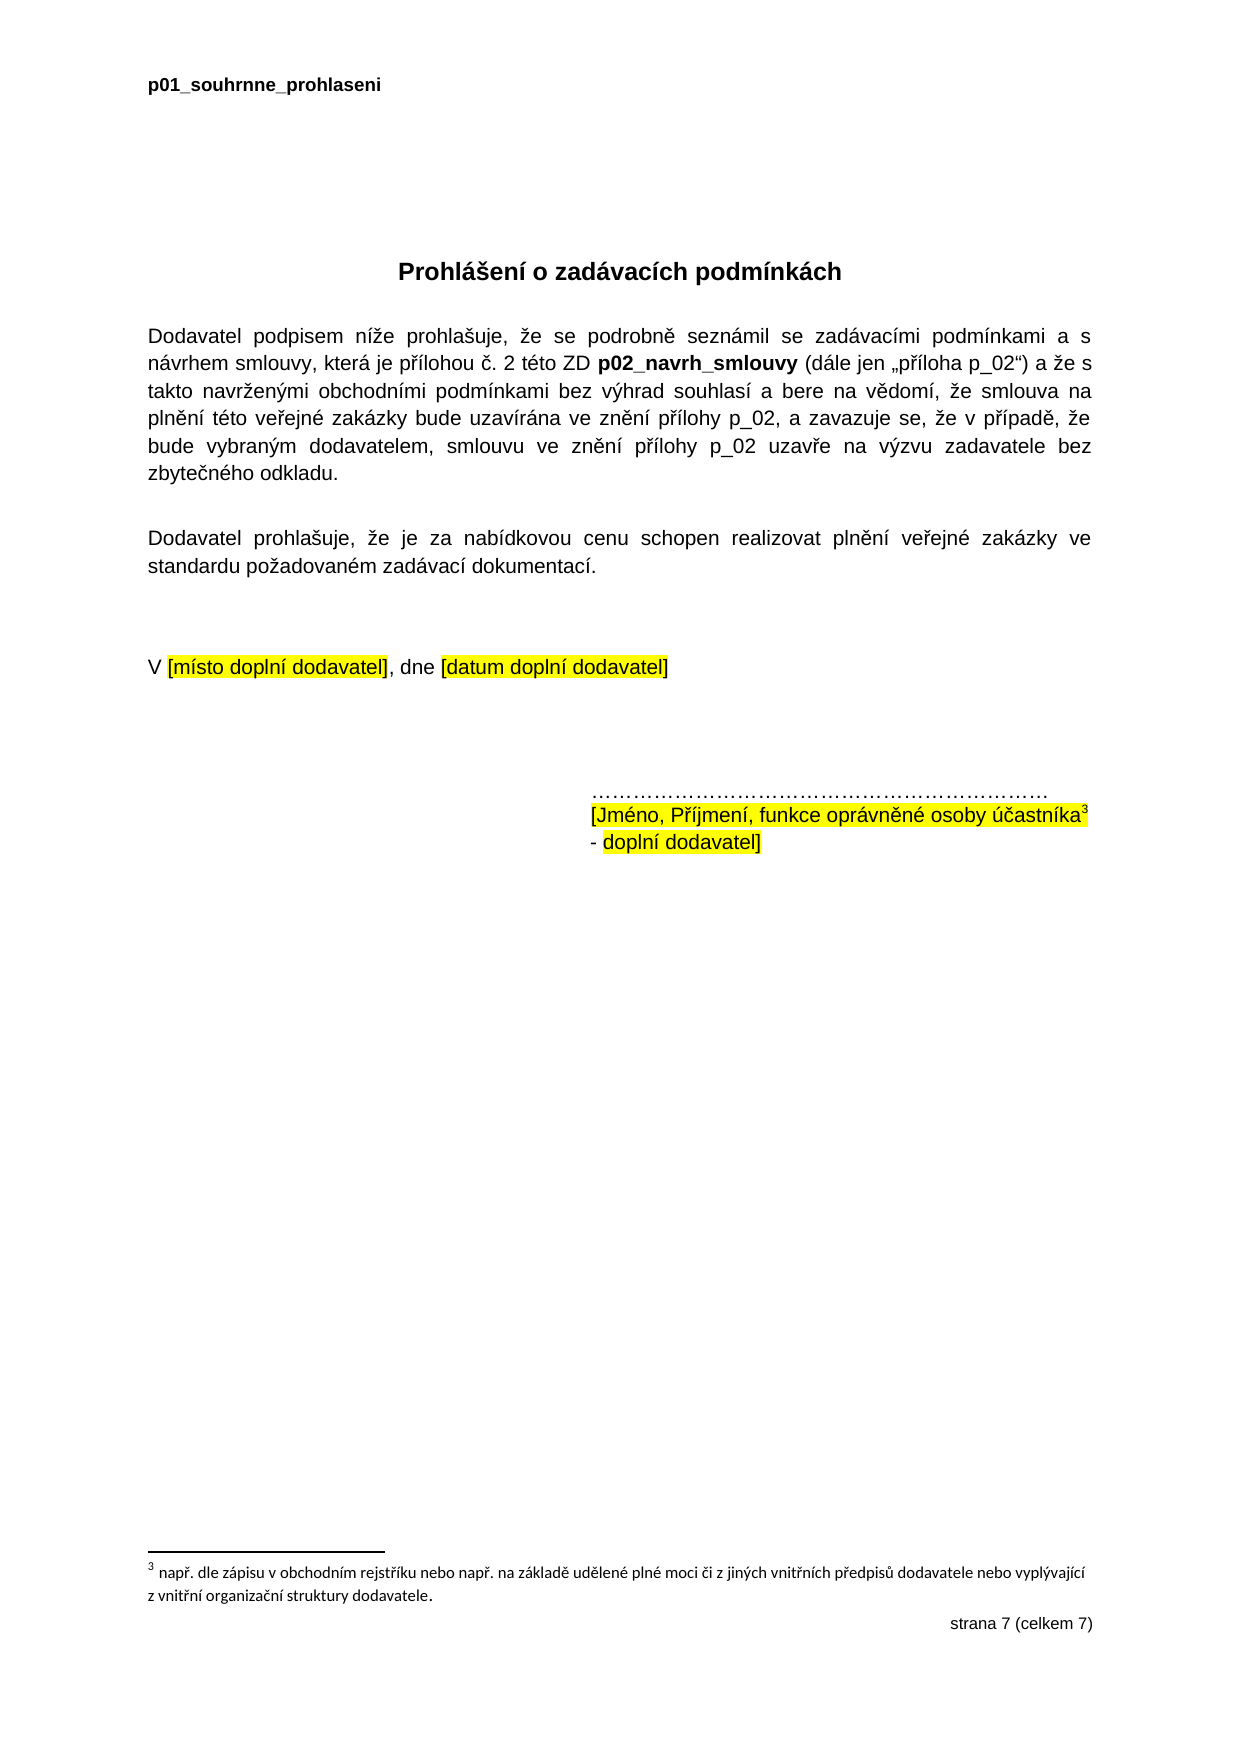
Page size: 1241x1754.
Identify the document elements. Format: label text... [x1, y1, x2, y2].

text ………………………………………………………… [590, 779, 1093, 803]
text V [místo doplní dodavatel], dne [datum doplní dodavatel] [148, 654, 1093, 678]
text Prohlášení o zadávacích podmínkách [148, 257, 1093, 286]
text [Jméno, Příjmení, funkce oprávněné osoby účastníka - doplní dodavatel] [590, 803, 1093, 854]
text Dodavatel prohlašuje, že je za nabídkovou cenu schopen realizovat plnění veřejné zakázky ve standardu požadovaném zadávací dokumentací. [148, 526, 1093, 577]
text Dodavatel podpisem níže prohlašuje, že se podrobně seznámil se zadávacími podmínkami a s návrhem smlouvy, která je přílohou č. 2 této ZD p02_navrh_smlouvy (dále jen „příloha p_02“) a že s takto navrženými obchodními podmínkami bez výhrad souhlasí a bere na vědomí, že smlouva na plnění této veřejné zakázky bude uzavírána ve znění přílohy p_02, a zavazuje se, že v případě, že bude vybraným dodavatelem, smlouvu ve znění přílohy p_02 uzavře na výzvu zadavatele bez zbytečného odkladu. [148, 323, 1093, 485]
